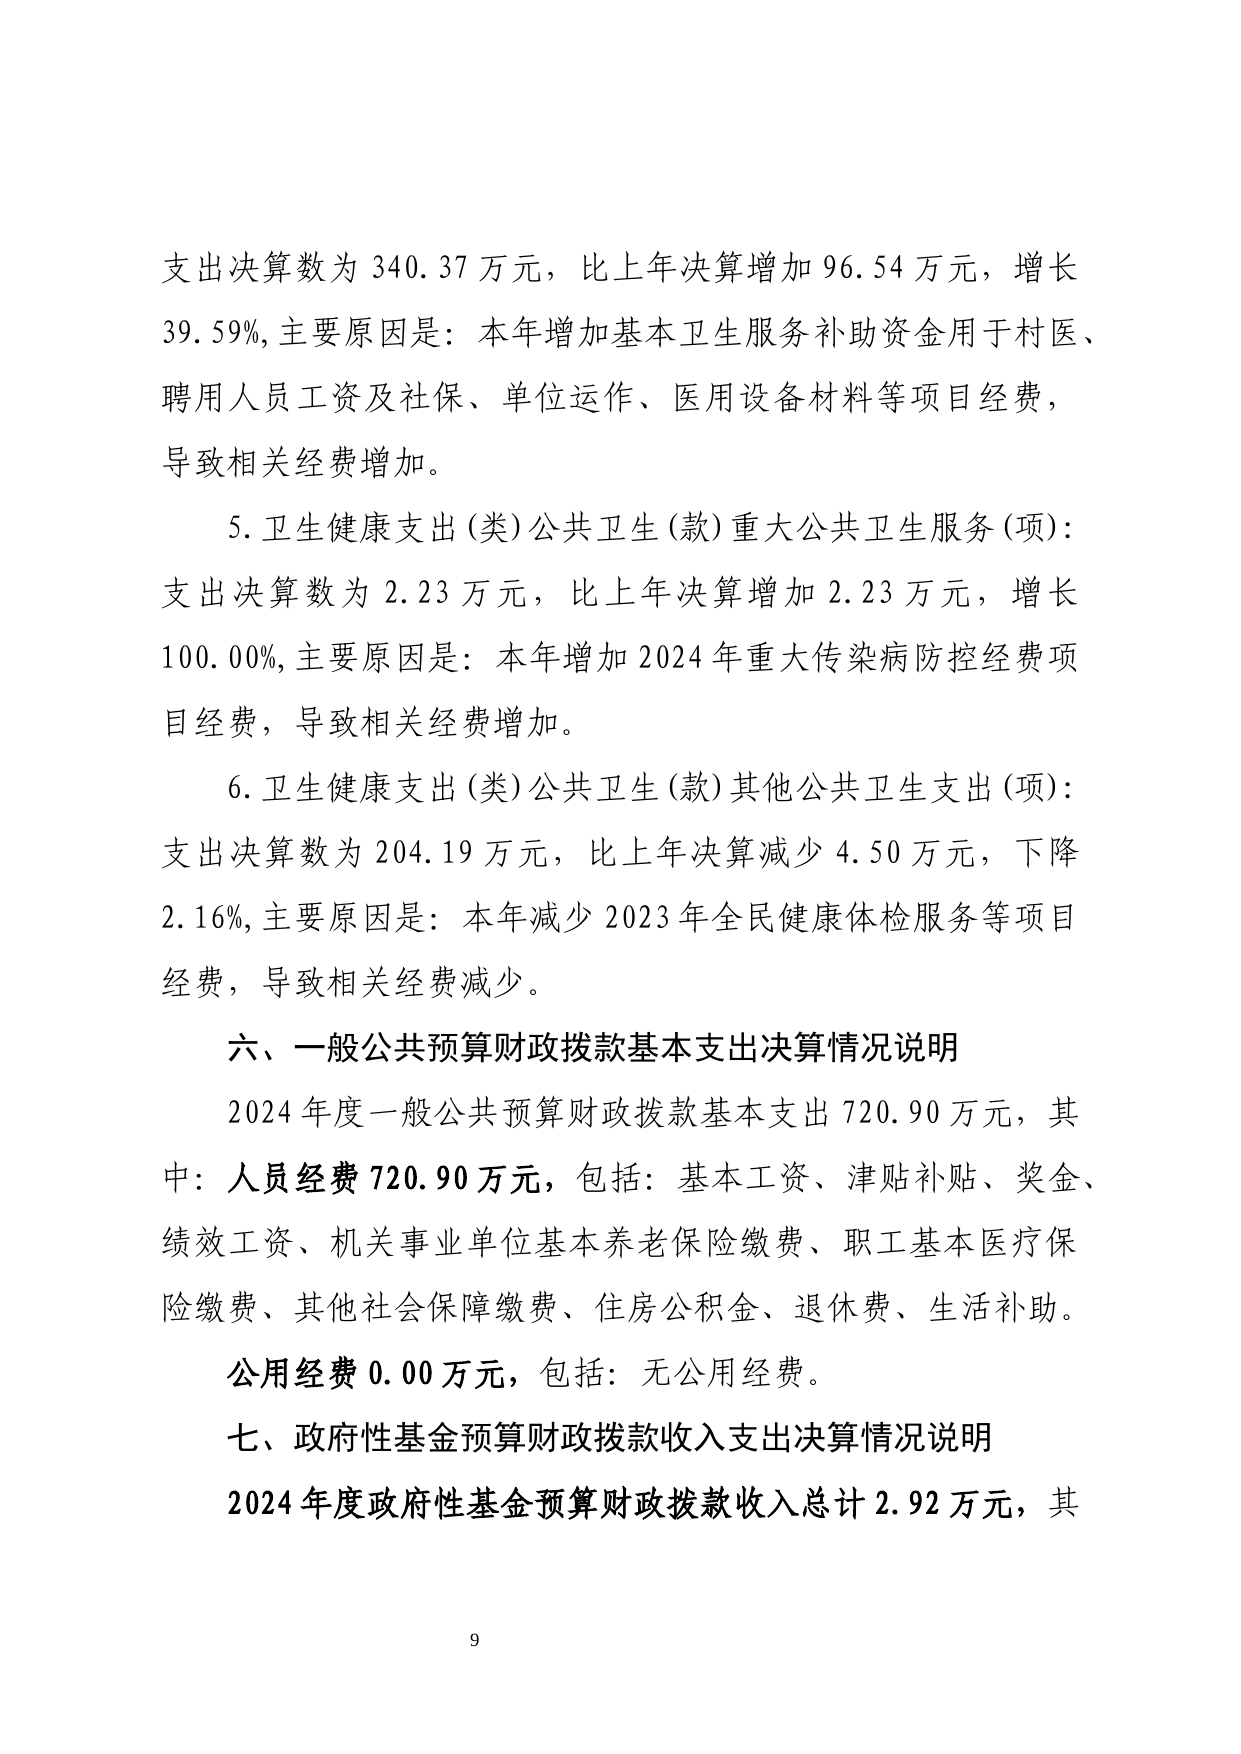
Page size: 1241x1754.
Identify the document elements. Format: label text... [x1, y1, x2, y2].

text 6.卫生健康支出(类)公共卫生(款)其他公共卫生支出(项):支出决算数为204.19万元，比上年决算减少4.50万元，下降2.16%,主要原因是：本年减少2023年全民健康体检服务等项目经费，导致相关经费减少。 [159, 753, 1081, 1013]
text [159, 233, 1081, 493]
text 六、一般公共预算财政拨款基本支出决算情况说明 [159, 1013, 1081, 1078]
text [159, 1468, 1081, 1533]
text 公用经费0.00万元，包括：无公用经费。 [159, 1338, 1081, 1403]
text 七、政府性基金预算财政拨款收入支出决算情况说明 [159, 1403, 1081, 1468]
text 5.卫生健康支出(类)公共卫生(款)重大公共卫生服务(项):支出决算数为2.23万元，比上年决算增加2.23万元，增长100.00%,主要原因是：本年增加2024年重大传染病防控经费项目经费，导致相关经费增加。 [159, 493, 1081, 753]
text 2024年度一般公共预算财政拨款基本支出720.90万元，其中：人员经费720.90万元，包括：基本工资、津贴补贴、奖金、绩效工资、机关事业单位基本养老保险缴费、职工基本医疗保险缴费、其他社会保障缴费、住房公积金、退休费、生活补助。 [159, 1078, 1081, 1338]
